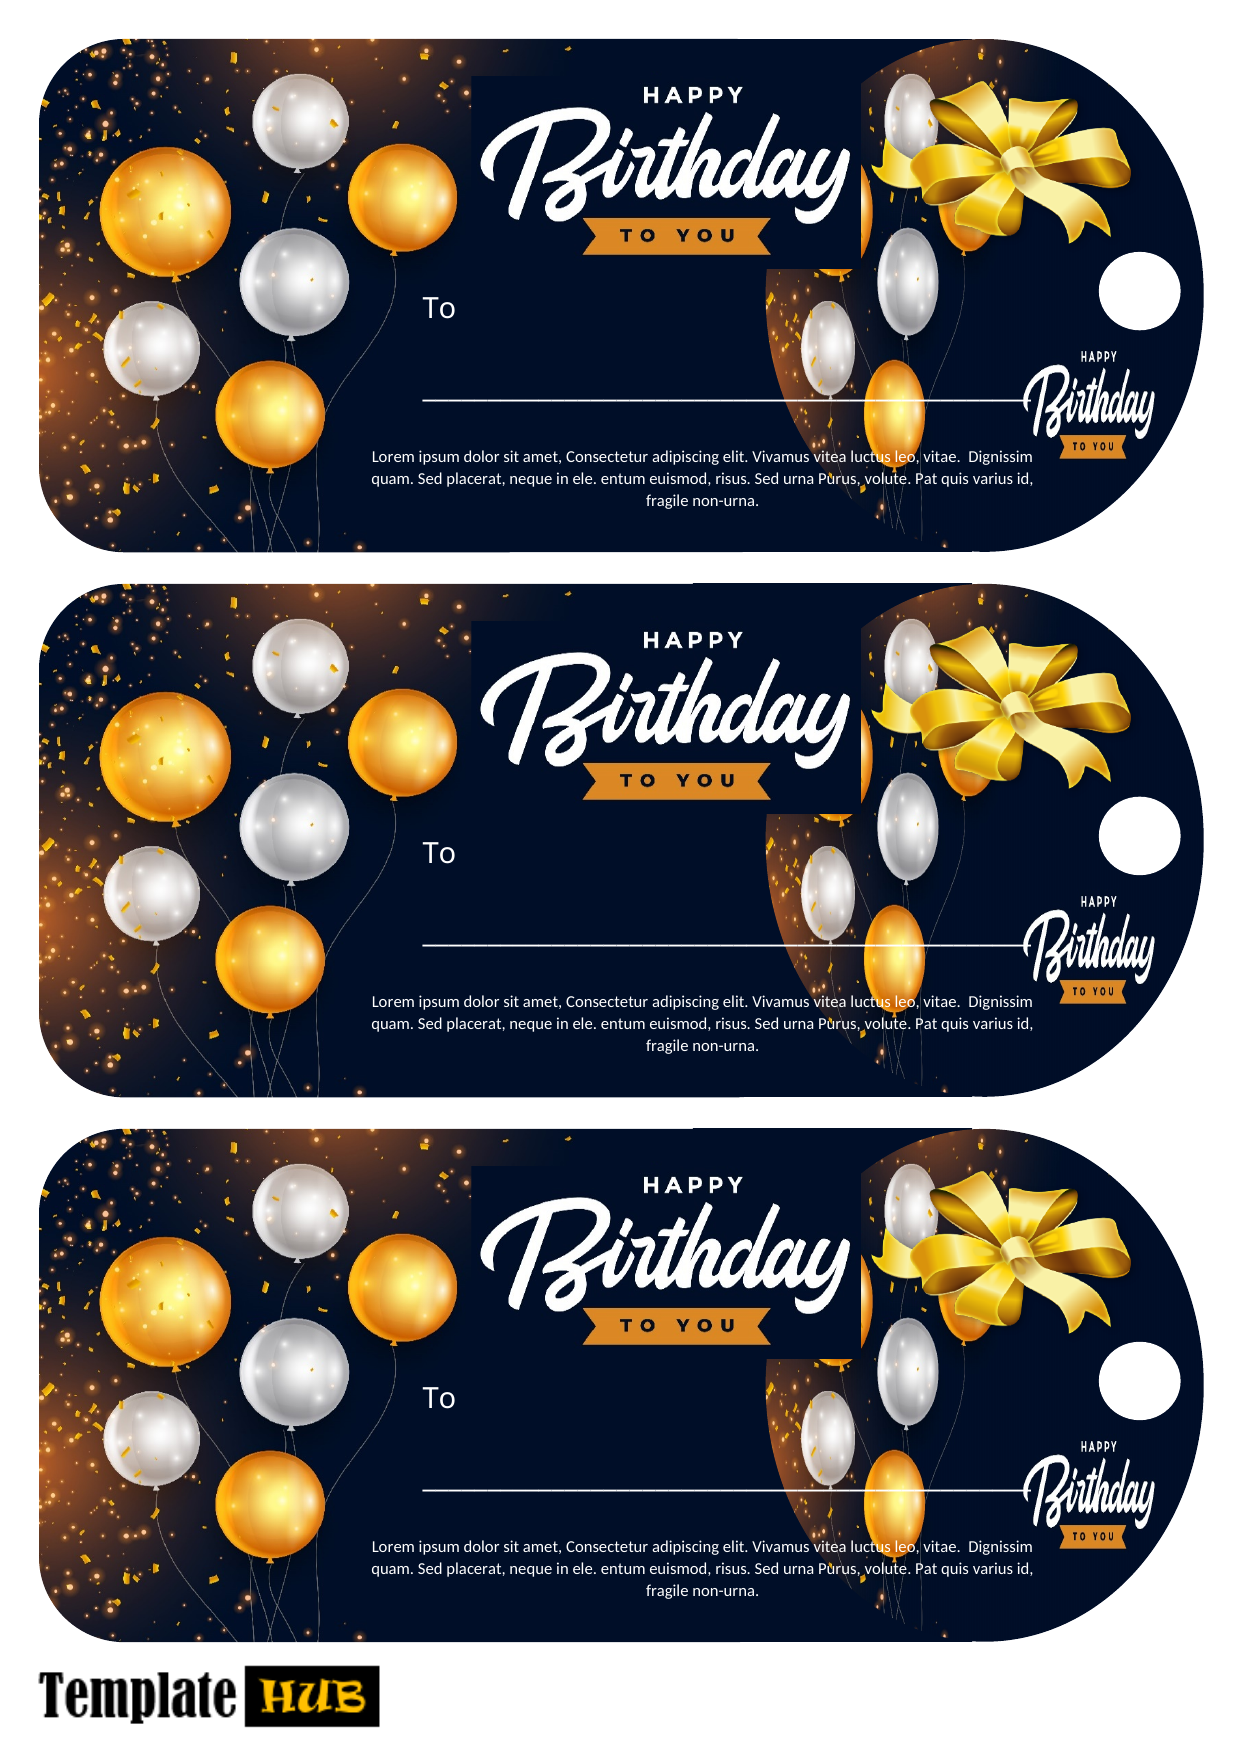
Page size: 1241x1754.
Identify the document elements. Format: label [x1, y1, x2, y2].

picture [39, 1128, 1204, 1643]
picture [39, 583, 1204, 1098]
picture [39, 38, 1204, 553]
picture [34, 1664, 386, 1732]
